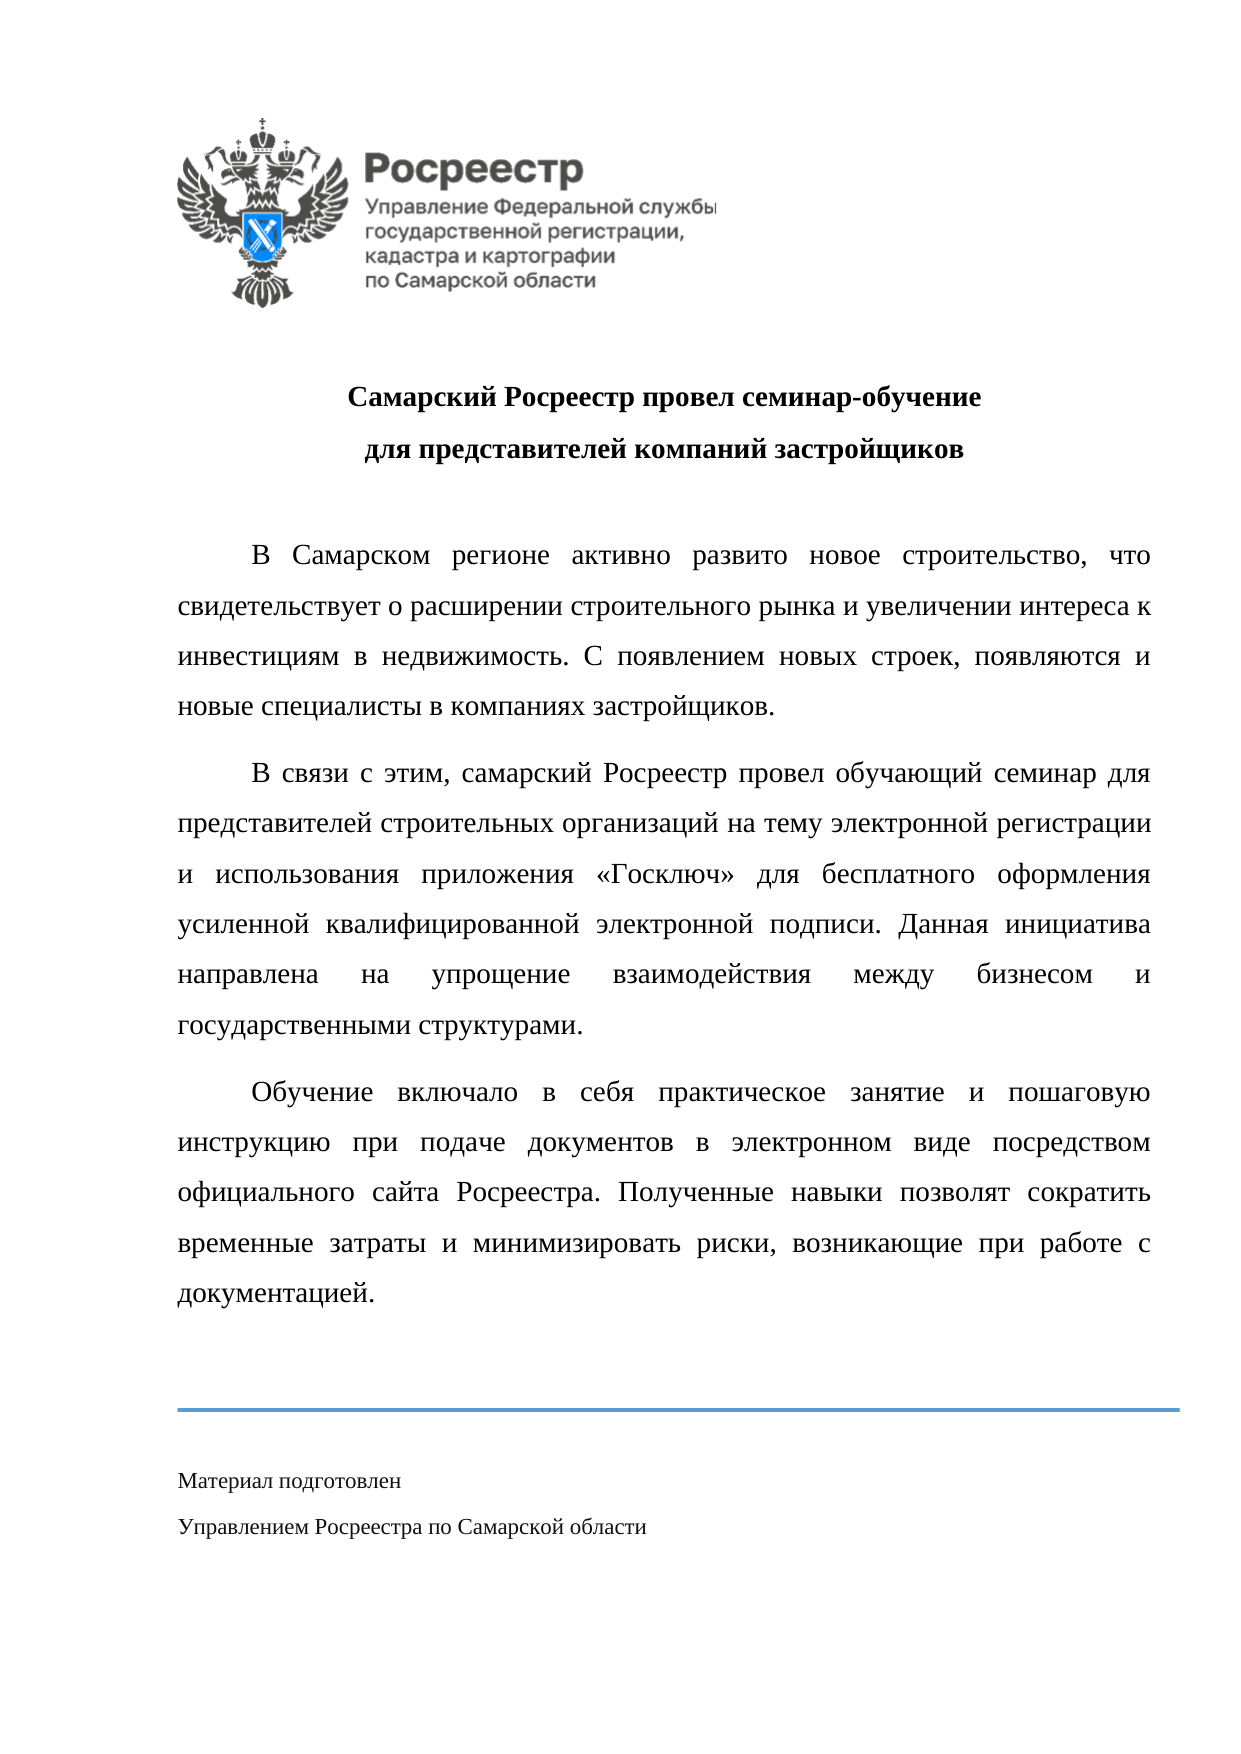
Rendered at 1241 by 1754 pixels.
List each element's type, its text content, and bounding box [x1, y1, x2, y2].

text Материал подготовлен [177, 1468, 1152, 1494]
text Самарский Росреестр провел семинар-обучение [177, 379, 1152, 412]
text В связи с этим, самарский Росреестр провел обучающий семинар для представителей строительных организаций на тему электронной регистрации и использования приложения «Госключ» для бесплатного оформления усиленной квалифицированной электронной подписи. Данная инициатива направлена на упрощение взаимодействия между бизнесом и государственными структурами. [177, 755, 1152, 1040]
text Обучение включало в себя практическое занятие и пошаговую инструкцию при подаче документов в электронном виде посредством официального сайта Росреестра. Полученные навыки позволят сократить временные затраты и минимизировать риски, возникающие при работе с документацией. [177, 1074, 1152, 1308]
text Управлением Росреестра по Самарской области [177, 1513, 1152, 1539]
picture [177, 118, 717, 308]
text В Самарском регионе активно развито новое строительство, что свидетельствует о расширении строительного рынка и увеличении интереса к инвестициям в недвижимость. С появлением новых строек, появляются и новые специалисты в компаниях застройщиков. [177, 537, 1152, 722]
picture [177, 1408, 1181, 1412]
text для представителей компаний застройщиков [177, 432, 1152, 465]
